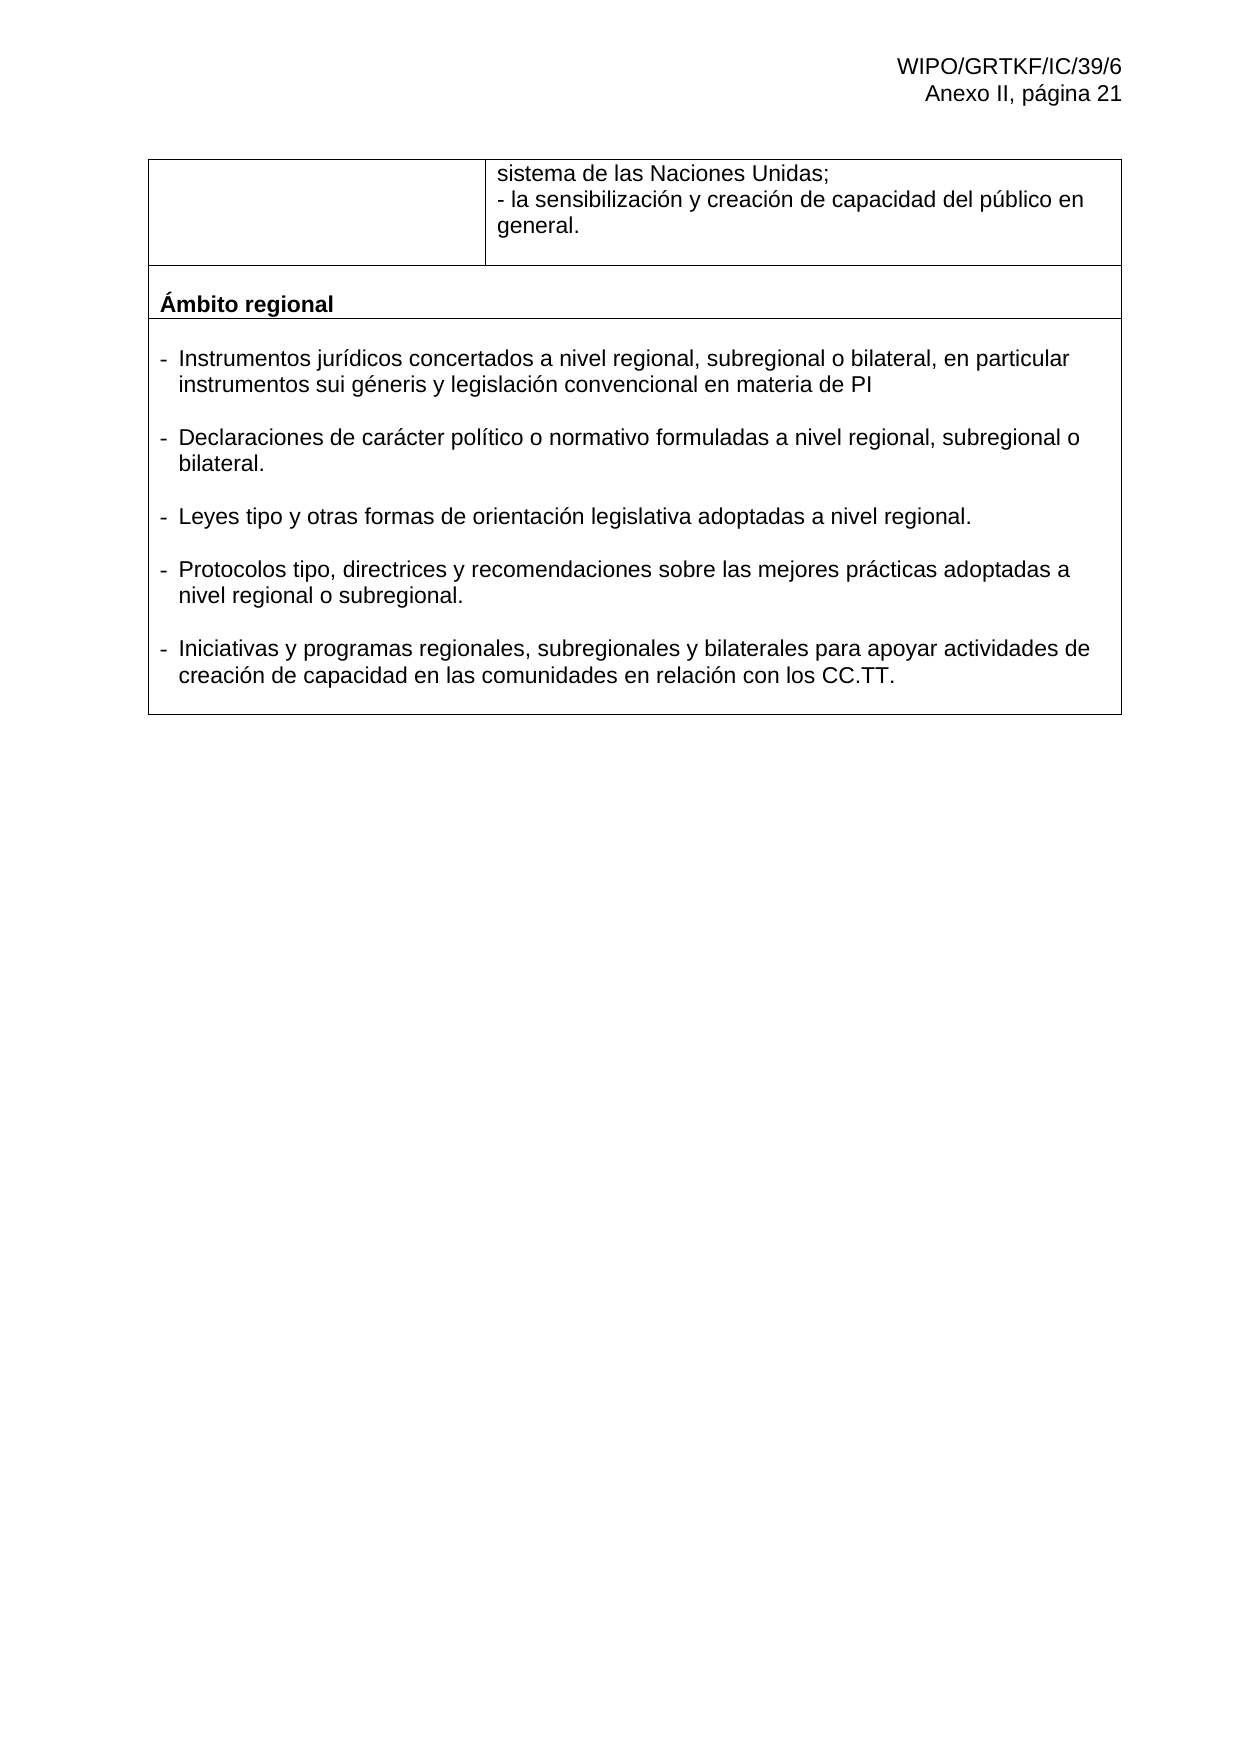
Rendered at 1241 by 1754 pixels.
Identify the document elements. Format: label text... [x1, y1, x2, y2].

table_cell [486, 160, 1121, 265]
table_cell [149, 160, 485, 265]
table_cell Instrumentos jurídicos concertados a nivel regional, subregional o bilateral, en particular instrumentos sui géneris y legislación convencional en materia de PI Declaraciones de carácter político o normativo formuladas a nivel regional, subregional o bilateral. Leyes tipo y otras formas de orientación legislativa adoptadas a nivel regional. Protocolos tipo, directrices y recomendaciones sobre las mejores prácticas adoptadas a nivel regional o subregional. Iniciativas y programas regionales, subregionales y bilaterales para apoyar actividades de creación de capacidad en las comunidades en relación con los CC.TT. [149, 319, 1121, 714]
table_cell Ámbito regional [149, 266, 1121, 317]
